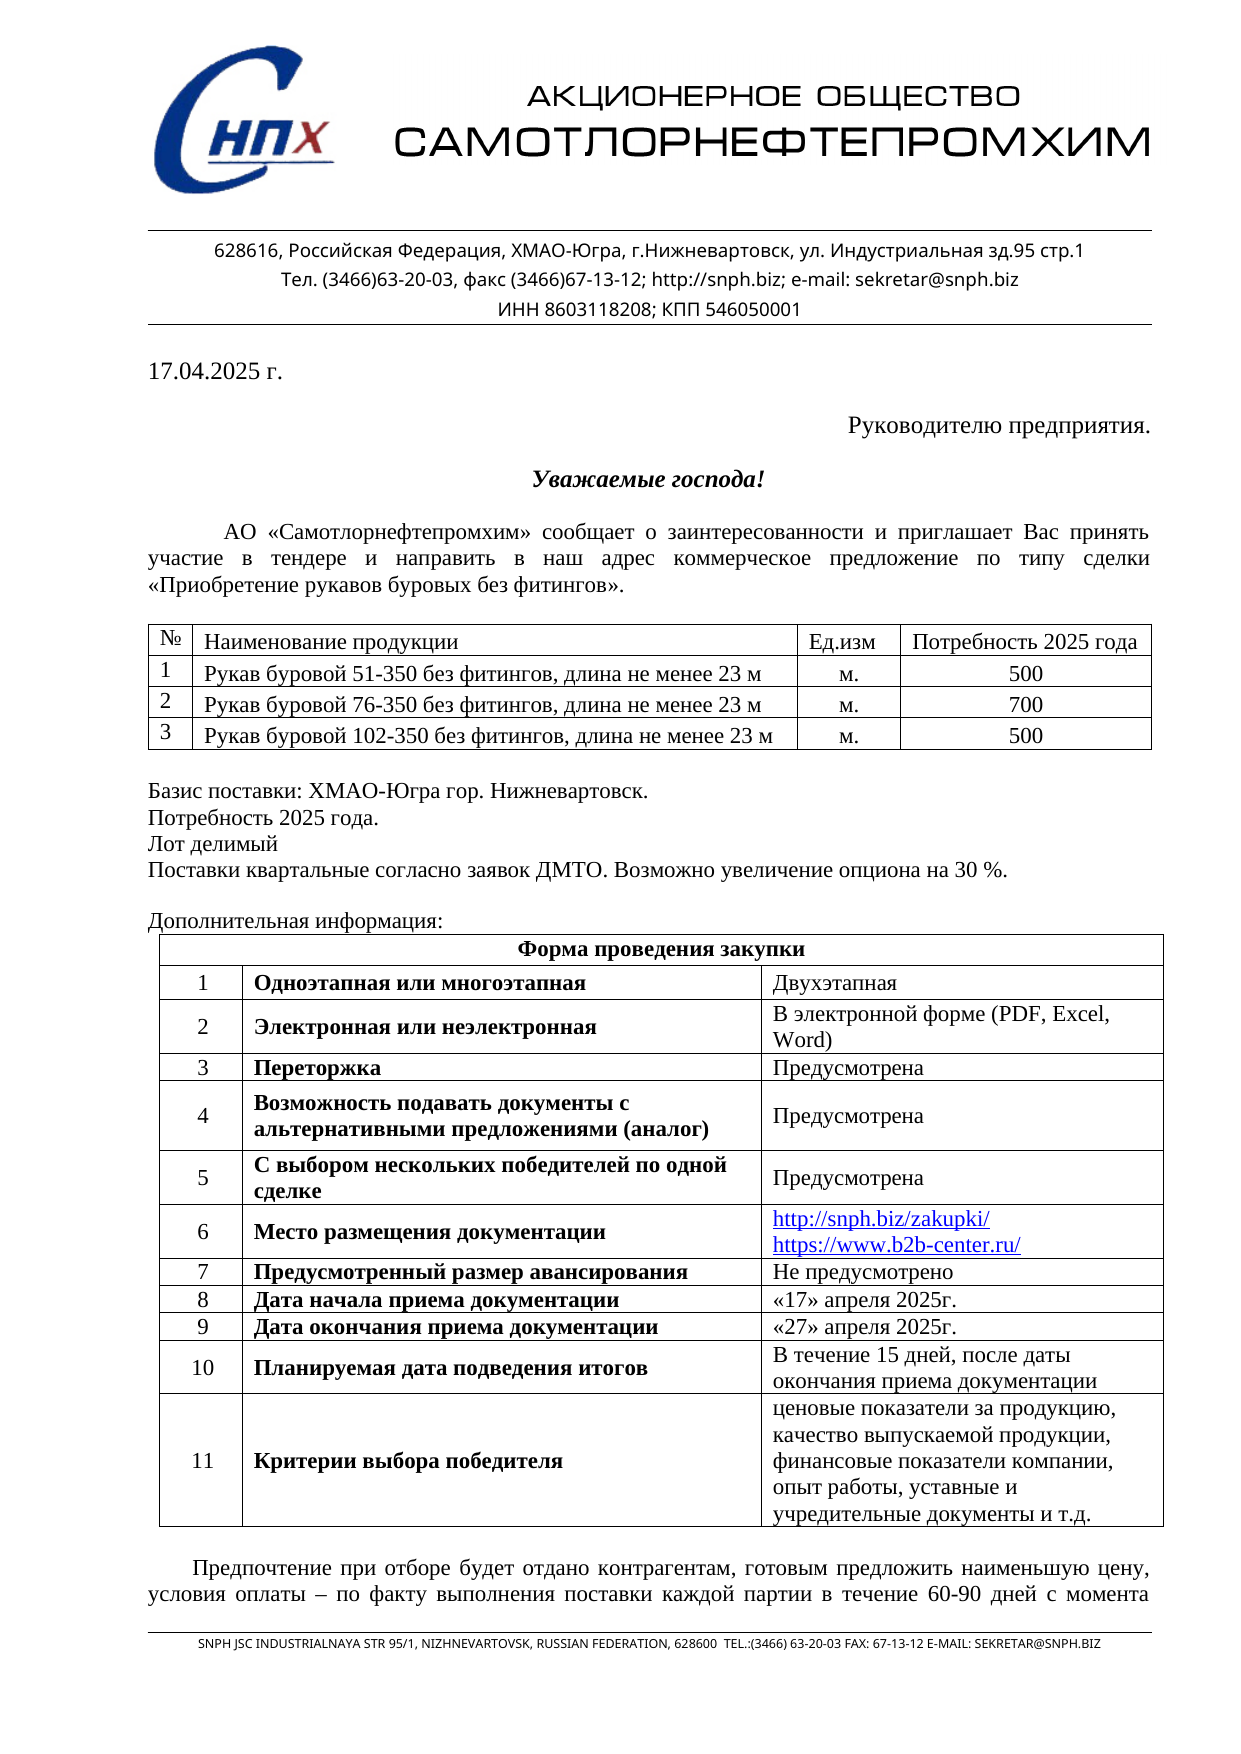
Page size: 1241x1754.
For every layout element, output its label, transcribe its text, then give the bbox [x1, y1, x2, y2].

table_cell 2 [149, 687, 192, 717]
table_cell Одноэтапная или многоэтапная [243, 966, 761, 999]
table_cell Планируемая дата подведения итогов [243, 1341, 761, 1393]
table_cell http://snph.biz/zakupki/ https://www.b2b-center.ru/ [762, 1205, 1163, 1257]
table_cell 2 [160, 1000, 242, 1053]
table_cell С выбором нескольких победителей по одной сделке [243, 1151, 761, 1204]
table_cell Не предусмотрено [762, 1259, 1163, 1285]
table_cell Рукав буровой 102-350 без фитингов, длина не менее 23 м [193, 718, 797, 748]
table_cell 10 [160, 1341, 242, 1393]
table_cell 7 [160, 1259, 242, 1285]
picture [152, 45, 337, 196]
table_cell Дата начала приема документации [243, 1286, 761, 1312]
table_cell Критерии выбора победителя [243, 1394, 761, 1526]
text Лот делимый [148, 830, 1152, 857]
table_header Наименование продукции [193, 625, 797, 655]
text Базис поставки: ХМАО-Югра гор. Нижневартовск. [148, 777, 1152, 804]
text АО «Самотлорнефтепромхим» сообщает о заинтересованности и приглашает Вас принять участие в тендере и направить в наш адрес коммерческое предложение по типу сделки «Приобретение рукавов буровых без фитингов». [148, 518, 1152, 597]
table_cell 1 [149, 656, 192, 686]
table_cell Рукав буровой 76-350 без фитингов, длина не менее 23 м [193, 687, 797, 717]
table_cell м. [798, 687, 900, 717]
table_cell Дата окончания приема документации [243, 1313, 761, 1339]
table_cell м. [798, 718, 900, 748]
table_header Ед.изм [798, 625, 900, 655]
table_header Потребность 2025 года [901, 625, 1151, 655]
table_cell м. [798, 656, 900, 686]
text Руководителю предприятия. [148, 410, 1152, 439]
table_cell Двухэтапная [762, 966, 1163, 999]
table_cell 700 [901, 687, 1151, 717]
table_cell Возможность подавать документы с альтернативными предложениями (аналог) [243, 1081, 761, 1150]
table_cell 5 [160, 1151, 242, 1204]
table_cell 3 [160, 1054, 242, 1080]
table_cell «17» апреля 2025г. [762, 1286, 1163, 1312]
table_cell «27» апреля 2025г. [762, 1313, 1163, 1339]
table_cell Предусмотренный размер авансирования [243, 1259, 761, 1285]
text 17.04.2025 г. [148, 356, 1152, 385]
table_cell 1 [160, 966, 242, 999]
text Поставки квартальные согласно заявок ДМТО. Возможно увеличение опциона на 30 %. [148, 857, 1152, 883]
table_cell В электронной форме (PDF, Excel, Word) [762, 1000, 1163, 1053]
picture [387, 54, 1167, 165]
table_cell Предусмотрена [762, 1151, 1163, 1204]
table_cell 8 [160, 1286, 242, 1312]
table_cell 6 [160, 1205, 242, 1257]
table_cell Переторжка [243, 1054, 761, 1080]
table_cell Предусмотрена [762, 1054, 1163, 1080]
table_cell 4 [160, 1081, 242, 1150]
table_cell 3 [149, 718, 192, 748]
table_header Форма проведения закупки [160, 935, 1163, 965]
table_cell ценовые показатели за продукцию, качество выпускаемой продукции, финансовые показатели компании, опыт работы, уставные и учредительные документы и т.д. [762, 1394, 1163, 1526]
table_cell 500 [901, 718, 1151, 748]
table_cell 500 [901, 656, 1151, 686]
text Потребность 2025 года. [148, 804, 1152, 830]
table_cell В течение 15 дней, после даты окончания приема документации [762, 1341, 1163, 1393]
table_cell Электронная или неэлектронная [243, 1000, 761, 1053]
table_cell Место размещения документации [243, 1205, 761, 1257]
table_header № [149, 625, 192, 655]
table_cell 9 [160, 1313, 242, 1339]
table_cell Предусмотрена [762, 1081, 1163, 1150]
table_cell 11 [160, 1394, 242, 1526]
text Дополнительная информация: [148, 908, 1152, 934]
table_cell Рукав буровой 51-350 без фитингов, длина не менее 23 м [193, 656, 797, 686]
text Уважаемые господа! [148, 464, 1152, 493]
